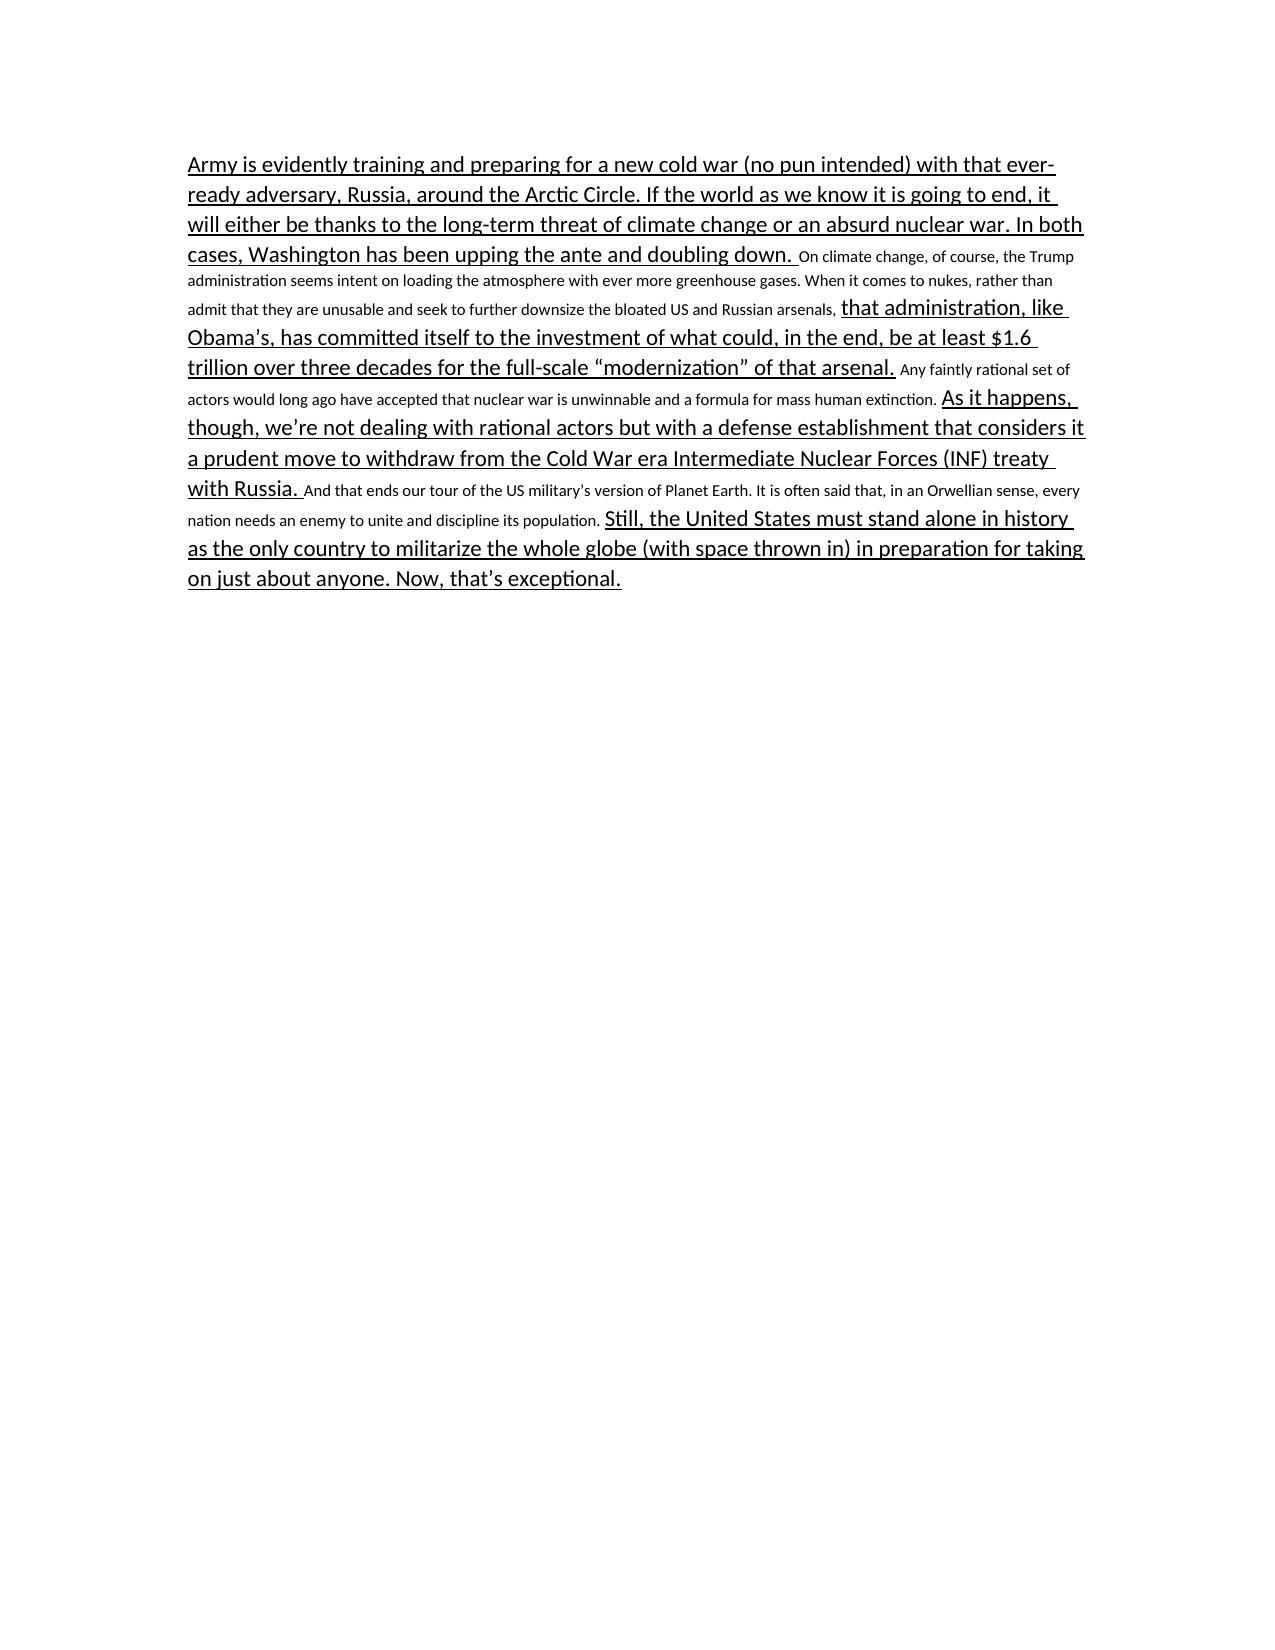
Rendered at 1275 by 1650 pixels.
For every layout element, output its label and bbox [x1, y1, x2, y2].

text [187, 150, 1087, 593]
